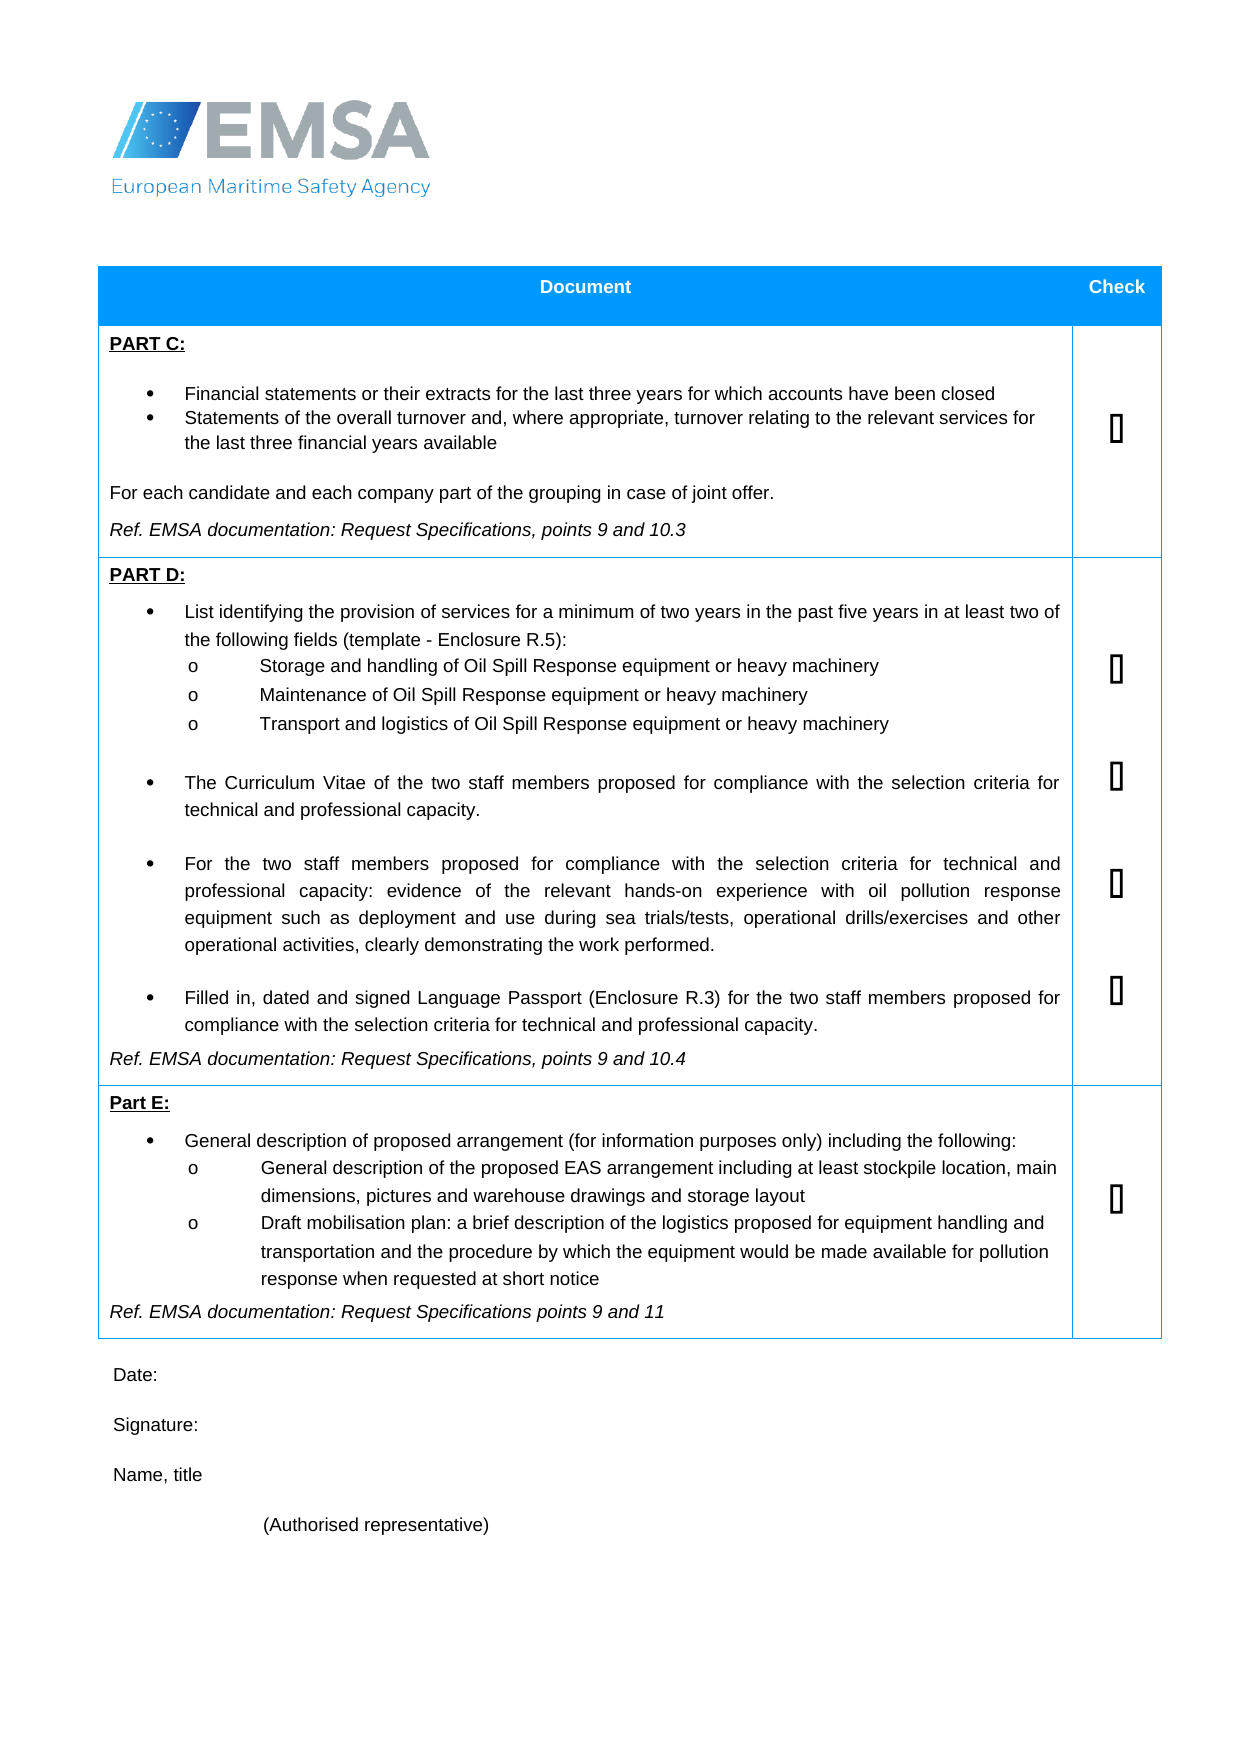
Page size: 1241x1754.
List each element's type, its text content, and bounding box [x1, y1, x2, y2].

table_cell [1073, 558, 1161, 1085]
table_cell Part E: General description of proposed arrangement (for information purposes only) including the following: General description of the proposed EAS arrangement including at least stockpile location, main dimensions, pictures and warehouse drawings and storage layout Draft mobilisation plan: a brief description of the logistics proposed for equipment handling and transportation and the procedure by which the equipment would be made available for pollution response when requested at short notice Ref. EMSA documentation: Request Specifications points 9 and 11 [99, 1086, 1072, 1338]
picture [112, 100, 430, 197]
table_header Check [1073, 267, 1161, 325]
text Date: [113, 1364, 1127, 1386]
table_cell PART C: Financial statements or their extracts for the last three years for which accounts have been closed Statements of the overall turnover and, where appropriate, turnover relating to the relevant services for the last three financial years available For each candidate and each company part of the grouping in case of joint offer. Ref. EMSA documentation: Request Specifications, points 9 and 10.3 [99, 326, 1072, 557]
table_cell PART D: List identifying the provision of services for a minimum of two years in the past five years in at least two of the following fields (template - Enclosure R.5): Storage and handling of Oil Spill Response equipment or heavy machinery Maintenance of Oil Spill Response equipment or heavy machinery Transport and logistics of Oil Spill Response equipment or heavy machinery The Curriculum Vitae of the two staff members proposed for compliance with the selection criteria for technical and professional capacity. For the two staff members proposed for compliance with the selection criteria for technical and professional capacity: evidence of the relevant hands-on experience with oil pollution response equipment such as deployment and use during sea trials/tests, operational drills/exercises and other operational activities, clearly demonstrating the work performed. Filled in, dated and signed Language Passport (Enclosure R.3) for the two staff members proposed for compliance with the selection criteria for technical and professional capacity. Ref. EMSA documentation: Request Specifications, points 9 and 10.4 [99, 558, 1072, 1085]
table_cell [1073, 326, 1161, 557]
text Signature: [113, 1414, 1127, 1436]
table_header Document [99, 267, 1072, 325]
text Name, title [113, 1464, 1127, 1485]
text (Authorised representative) [113, 1513, 1127, 1535]
table_cell [1073, 1086, 1161, 1338]
